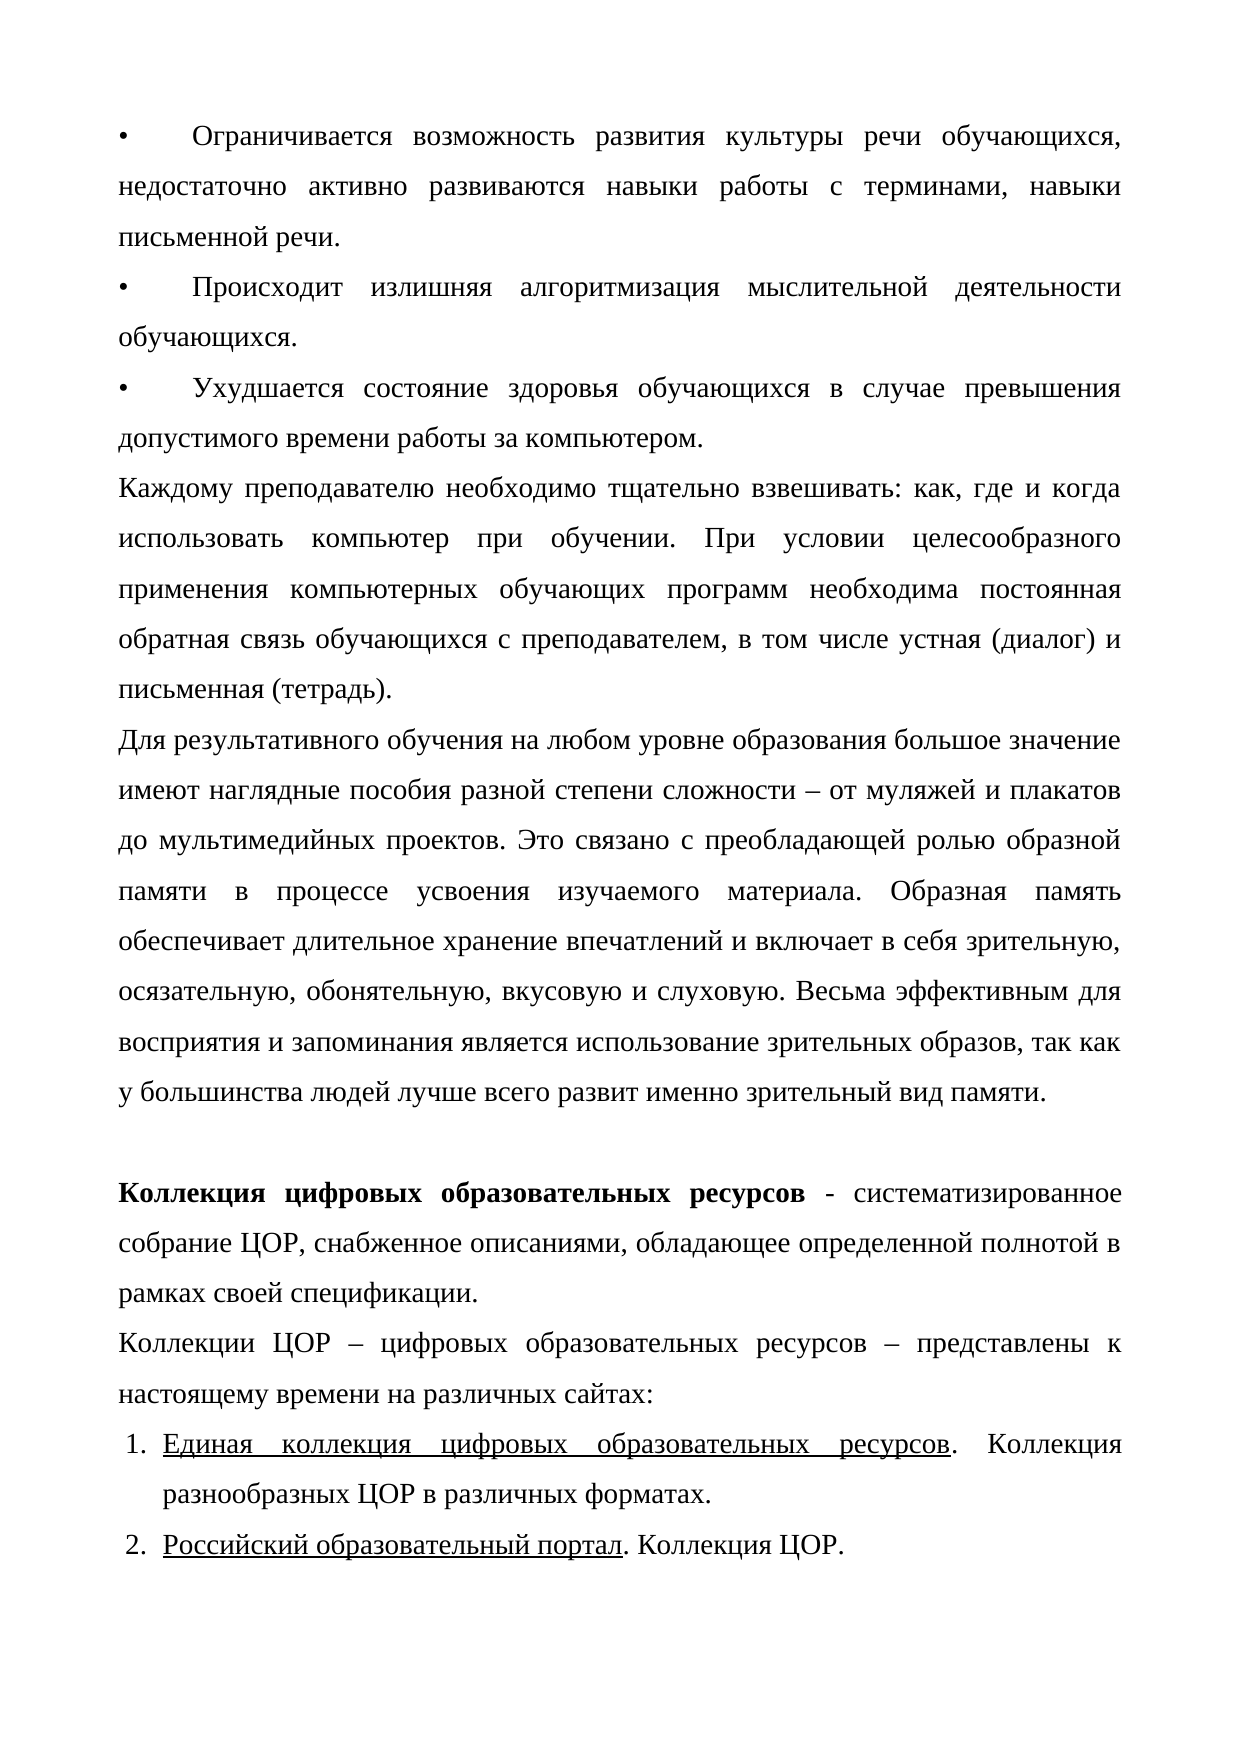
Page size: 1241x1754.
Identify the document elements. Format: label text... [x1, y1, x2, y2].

text • Происходит излишняя алгоритмизация мыслительной деятельности обучающихся. [118, 269, 1122, 353]
text • Ухудшается состояние здоровья обучающихся в случае превышения допустимого времени работы за компьютером. [118, 370, 1122, 453]
text Каждому преподавателю необходимо тщательно взвешивать: как, где и когда использовать компьютер при обучении. При условии целесообразного применения компьютерных обучающих программ необходима постоянная обратная связь обучающихся с преподавателем, в том числе устная (диалог) и письменная (тетрадь). [118, 470, 1122, 705]
text • Ограничивается возможность развития культуры речи обучающихся, недостаточно активно развиваются навыки работы с терминами, навыки письменной речи. [118, 118, 1122, 252]
list Единая коллекция цифровых образовательных ресурсов. Коллекция разнообразных ЦОР в различных форматах. [125, 1426, 1122, 1510]
text Коллекция цифровых образовательных ресурсов - систематизированное собрание ЦОР, снабженное описаниями, обладающее определенной полнотой в рамках своей спецификации. [118, 1175, 1122, 1309]
list Российский образовательный портал. Коллекция ЦОР. [125, 1527, 1122, 1560]
text Коллекции ЦОР – цифровых образовательных ресурсов – представлены к настоящему времени на различных сайтах: [118, 1326, 1122, 1409]
text Для результативного обучения на любом уровне образования большое значение имеют наглядные пособия разной степени сложности – от муляжей и плакатов до мультимедийных проектов. Это связано с преобладающей ролью образной памяти в процессе усвоения изучаемого материала. Образная память обеспечивает длительное хранение впечатлений и включает в себя зрительную, осязательную, обонятельную, вкусовую и слуховую. Весьма эффективным для восприятия и запоминания является использование зрительных образов, так как у большинства людей лучше всего развит именно зрительный вид памяти. [118, 722, 1122, 1108]
